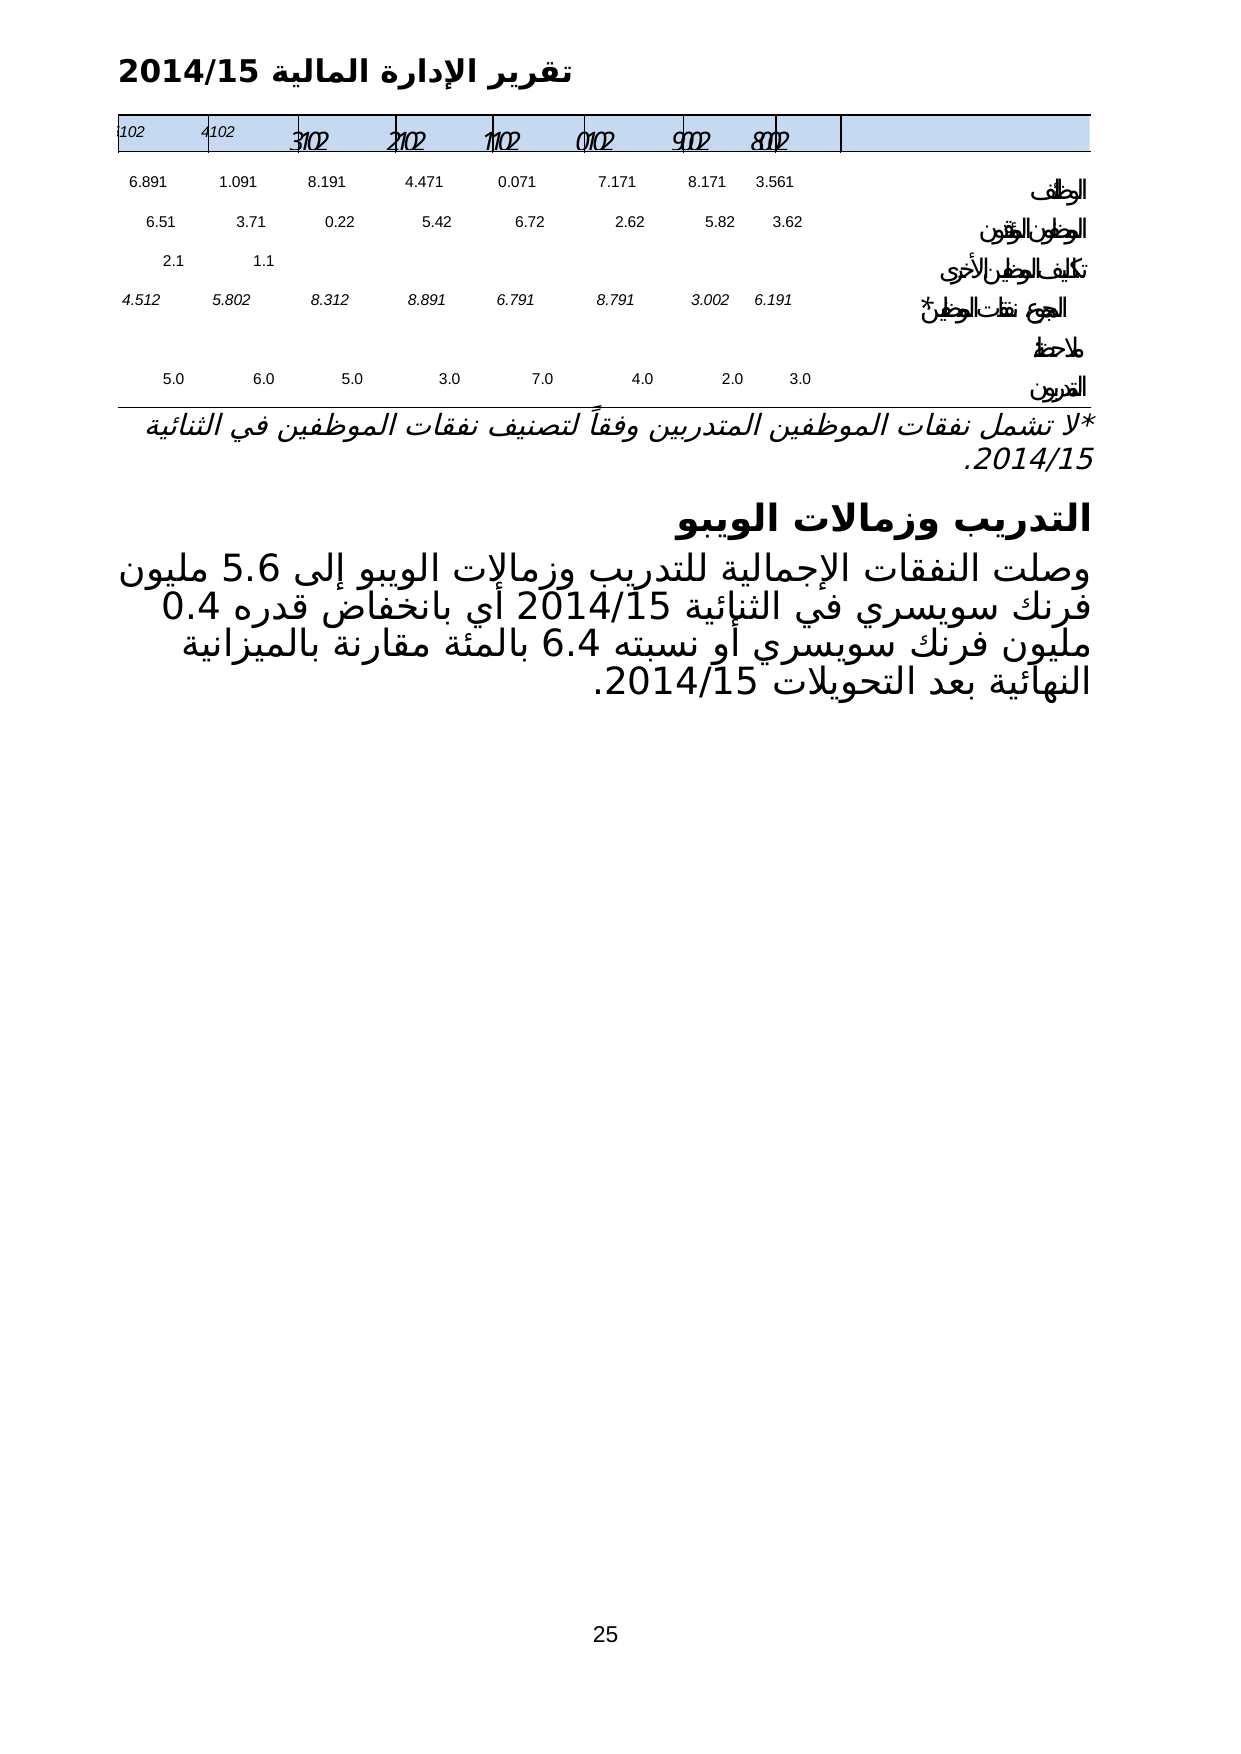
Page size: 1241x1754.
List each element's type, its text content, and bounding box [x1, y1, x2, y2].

text التدريب وزمالات الويبو [743, 502, 1092, 539]
text وصلت النفقات الإجمالية للتدريب وزمالات الويبو إلى 5.6 مليون فرنك سويسري في الثنائية 2014/15 أي بانخفاض قدره 0.4 مليون فرنك سويسري أو نسبته 6.4 بالمئة مقارنة بالميزانية النهائية بعد التحويلات 2014/15. [118, 552, 1092, 702]
text التدريب وزمالات الويبو [118, 502, 756, 539]
text *لا تشمل نفقات الموظفين المتدربين وفقاً لتصنيف نفقات الموظفين في الثنائية 2014/15. [118, 409, 1092, 477]
